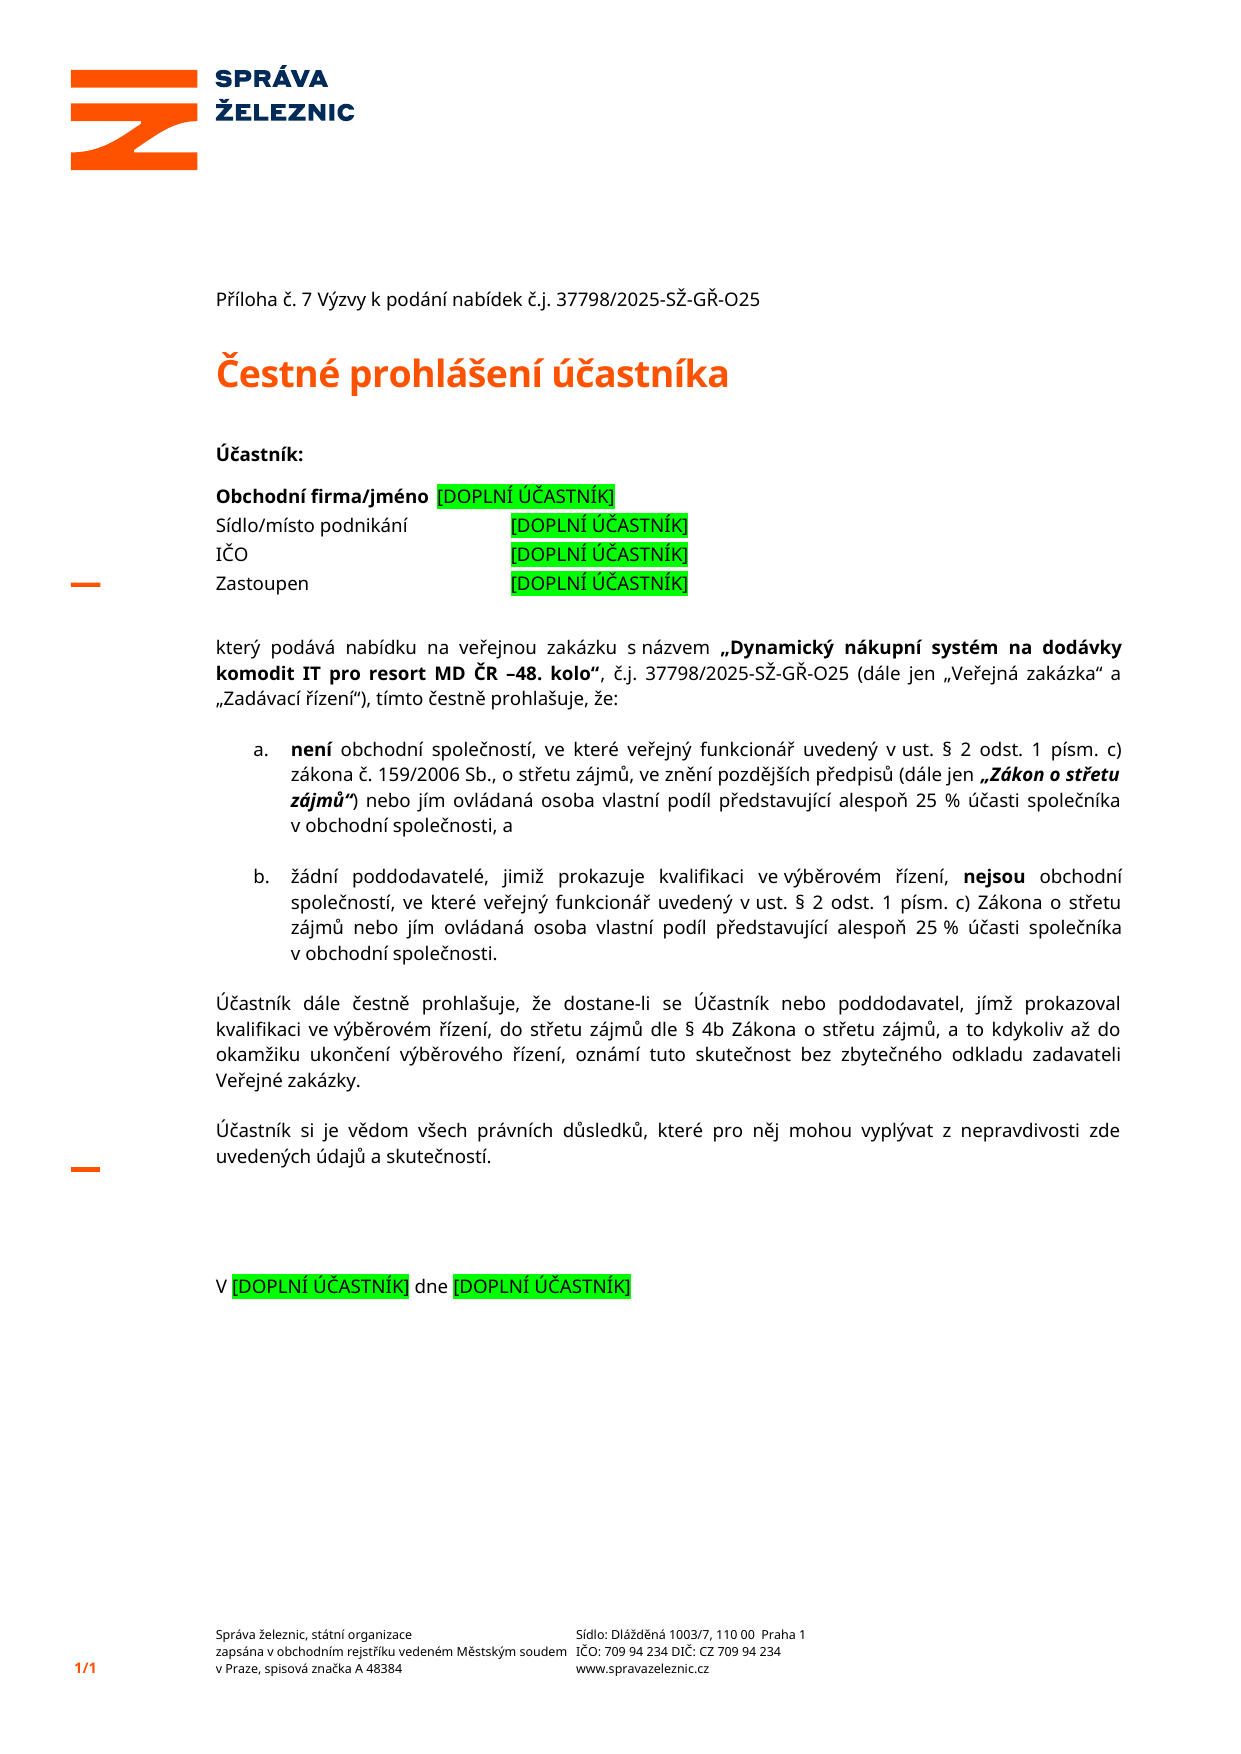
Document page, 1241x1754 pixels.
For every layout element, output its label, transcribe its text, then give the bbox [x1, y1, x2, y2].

text který podává nabídku na veřejnou zakázku s názvem „Dynamický nákupní systém na dodávky komodit IT pro resort MD ČR –48. kolo“, č.j. 37798/2025-SŽ-GŘ-O25 (dále jen „Veřejná zakázka“ a „Zadávací řízení“), tímto čestně prohlašuje, že: [216, 634, 1122, 711]
text Účastník dále čestně prohlašuje, že dostane-li se Účastník nebo poddodavatel, jímž prokazoval kvalifikaci ve výběrovém řízení, do střetu zájmů dle § 4b Zákona o střetu zájmů, a to kdykoliv až do okamžiku ukončení výběrového řízení, oznámí tuto skutečnost bez zbytečného odkladu zadavateli Veřejné zakázky. [216, 991, 1122, 1093]
text Sídlo/místo podnikání [DOPLNÍ ÚČASTNÍK] [216, 509, 1122, 538]
subtitle Čestné prohlášení účastníka [216, 347, 1122, 398]
text V [DOPLNÍ ÚČASTNÍK] dne [DOPLNÍ ÚČASTNÍK] [216, 1270, 1121, 1299]
text Účastník: [216, 437, 1122, 468]
text Příloha č. 7 Výzvy k podání nabídek č.j. 37798/2025-SŽ-GŘ-O25 [216, 286, 1122, 311]
text Účastník si je vědom všech právních důsledků, které pro něj mohou vyplývat z nepravdivosti zde uvedených údajů a skutečností. [216, 1118, 1122, 1169]
text IČO [DOPLNÍ ÚČASTNÍK] [216, 538, 1122, 567]
list není obchodní společností, ve které veřejný funkcionář uvedený v ust. § 2 odst. 1 písm. c) zákona č. 159/2006 Sb., o střetu zájmů, ve znění pozdějších předpisů (dále jen „Zákon o střetu zájmů“) nebo jím ovládaná osoba vlastní podíl představující alespoň 25 % účasti společníka v obchodní společnosti, a [253, 736, 1122, 838]
list žádní poddodavatelé, jimiž prokazuje kvalifikaci ve výběrovém řízení, nejsou obchodní společností, ve které veřejný funkcionář uvedený v ust. § 2 odst. 1 písm. c) Zákona o střetu zájmů nebo jím ovládaná osoba vlastní podíl představující alespoň 25 % účasti společníka v obchodní společnosti. [253, 864, 1122, 966]
text Zastoupen [DOPLNÍ ÚČASTNÍK] [216, 567, 1122, 596]
text Obchodní firma/jméno [DOPLNÍ ÚČASTNÍK] [216, 481, 1122, 509]
